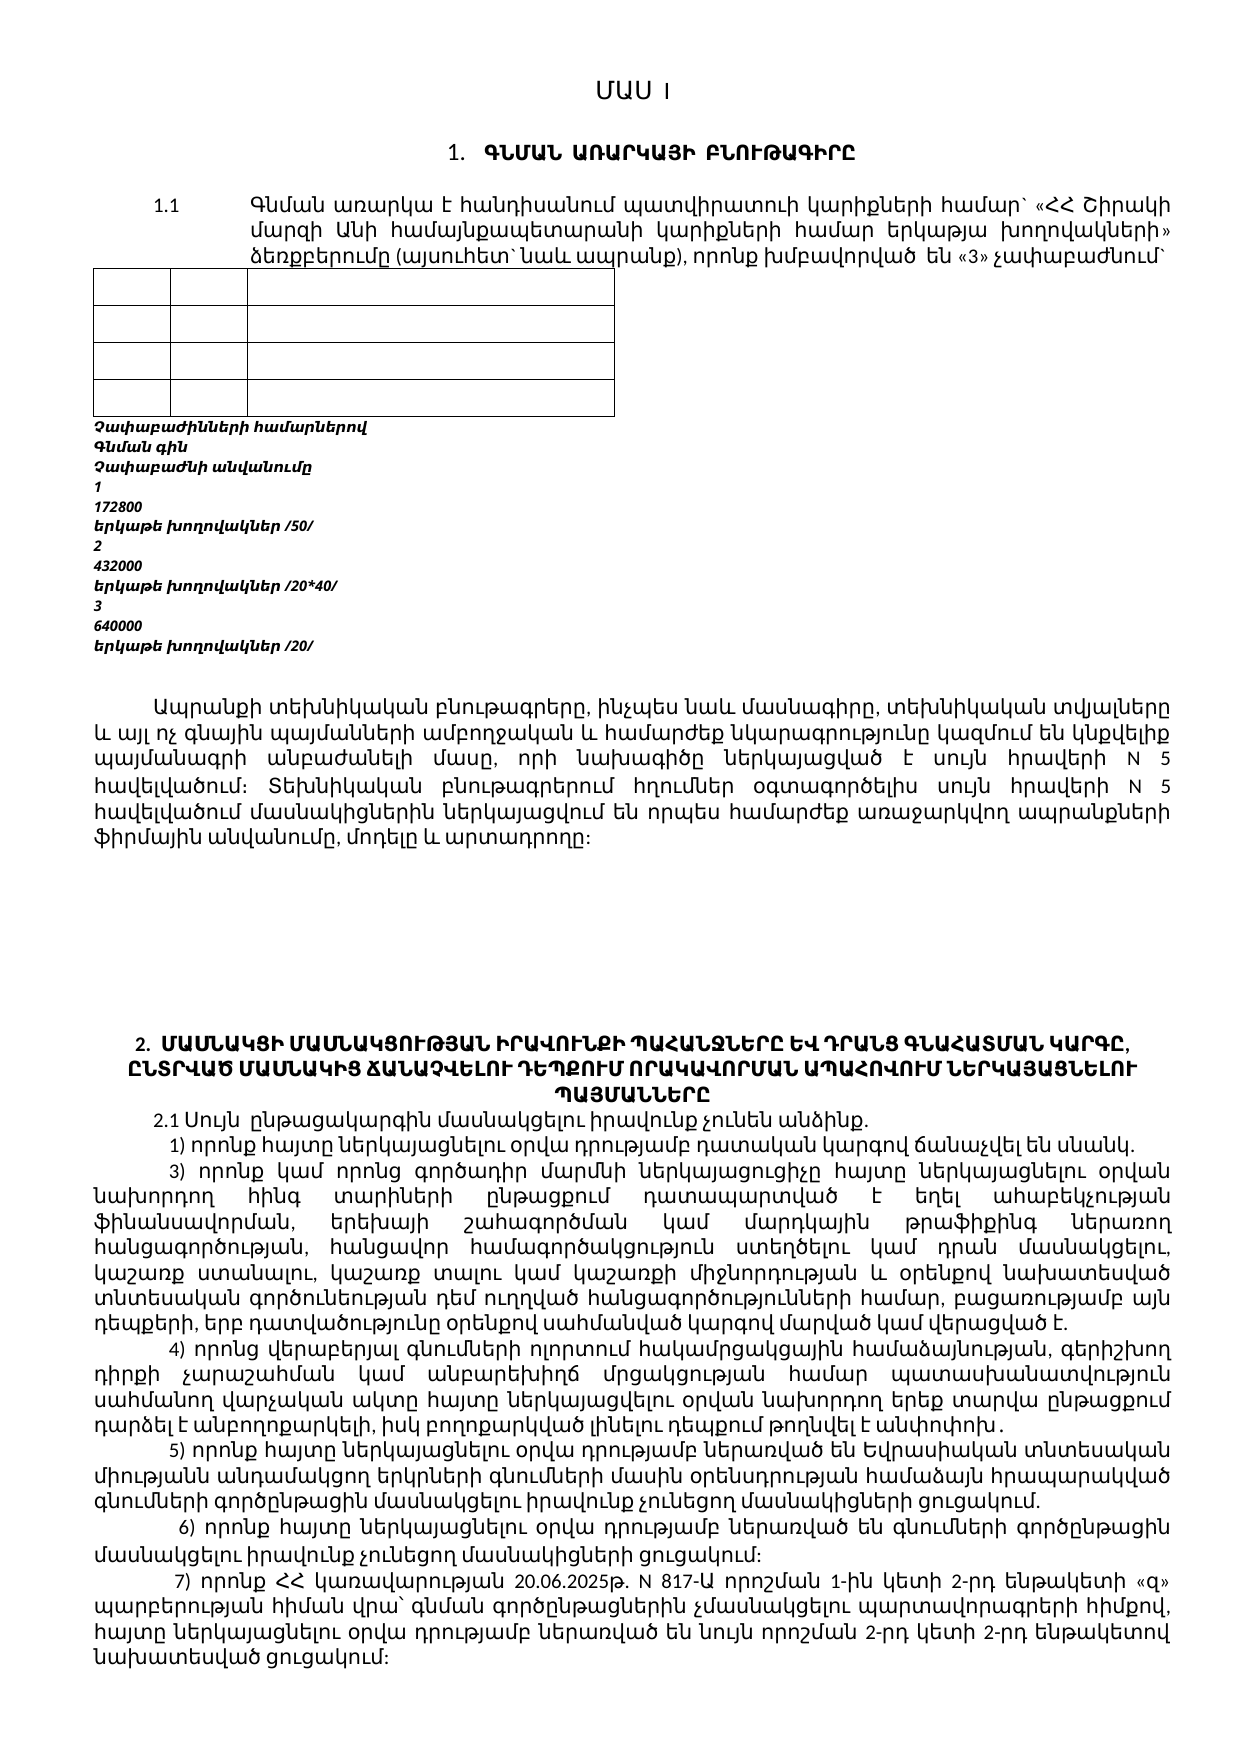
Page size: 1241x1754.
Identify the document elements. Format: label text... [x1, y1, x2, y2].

list ԳՆՄԱՆ ԱՌԱՐԿԱՅԻ ԲՆՈՒԹԱԳԻՐԸ [131, 136, 1171, 167]
text 6) որոնք հայտը ներկայացնելու օրվա դրությամբ ներառված են գնումների գործընթացին մասնակցելու իրավունք չունեցող մասնակիցների ցուցակում: [94, 1514, 1171, 1568]
text 2. ՄԱՍՆԱԿՑԻ ՄԱՍՆԱԿՑՈՒԹՅԱՆ ԻՐԱՎՈՒՆՔԻ ՊԱՀԱՆՋՆԵՐԸ ԵՎ ԴՐԱՆՑ ԳՆԱՀԱՏՄԱՆ ԿԱՐԳԸ, ԸՆՏՐՎԱԾ ՄԱՍՆԱԿԻՑ ՃԱՆԱՉՎԵԼՈՒ ԴԵՊՔՈՒՄ ՈՐԱԿԱՎՈՐՄԱՆ ԱՊԱՀՈՎՈՒՄ ՆԵՐԿԱՅԱՑՆԵԼՈՒ ՊԱՅՄԱՆՆԵՐԸ [94, 1031, 1171, 1107]
text 5) որոնք հայտը ներկայացնելու օրվա դրությամբ ներառված են Եվրասիական տնտեսական միությանն անդամակցող երկրների գնումների մասին օրենսդրության համաձայն հրապարակված գնումների գործընթացին մասնակցելու իրավունք չունեցող մասնակիցների ցուցակում. [94, 1438, 1171, 1514]
text 3) որոնք կամ որոնց գործադիր մարմնի ներկայացուցիչը հայտը ներկայացնելու օրվան նախորդող հինգ տարիների ընթացքում դատապարտված է եղել ահաբեկչության ֆինանսավորման, երեխայի շահագործման կամ մարդկային թրաֆիքինգ ներառող հանցագործության, հանցավոր համագործակցություն ստեղծելու կամ դրան մասնակցելու, կաշառք ստանալու, կաշառք տալու կամ կաշառքի միջնորդության և օրենքով նախատեսված տնտեսական գործունեության դեմ ուղղված հանցագործությունների համար, բացառությամբ այն դեպքերի, երբ դատվածությունը օրենքով սահմանված կարգով մարված կամ վերացված է. [94, 1158, 1171, 1336]
text Ապրանքի տեխնիկական բնութագրերը, ինչպես նաև մասնագիրը, տեխնիկական տվյալները և այլ ոչ գնային պայմանների ամբողջական և համարժեք նկարագրությունը կազմում են կնքվելիք պայմանագրի անբաժանելի մասը, որի նախագիծը ներկայացված է սույն հրավերի N 5 հավելվածում։ Տեխնիկական բնութագրերում հղումներ օգտագործելիս սույն հրավերի N 5 հավելվածում մասնակիցներին ներկայացվում են որպես համարժեք առաջարկվող ապրանքների ֆիրմային անվանումը, մոդելը և արտադրողը: [94, 694, 1171, 850]
text 1) որոնք հայտը ներկայացնելու օրվա դրությամբ դատական կարգով ճանաչվել են սնանկ. [94, 1133, 1171, 1158]
subtitle Գնման առարկա է հանդիսանում պատվիրատուի կարիքների համար` «ՀՀ Շիրակի մարզի Անի համայնքապետարանի կարիքների համար երկաթյա խողովակների» ձեռքբերումը (այսուհետ` նաև ապրանք), որոնք խմբավորված են «3» չափաբաժնում` [153, 192, 1171, 268]
text ՄԱՍ I [94, 75, 1171, 106]
text 4) որոնց վերաբերյալ գնումների ոլորտում հակամրցակցային համաձայնության, գերիշխող դիրքի չարաշահման կամ անբարեխիղճ մրցակցության համար պատասխանատվություն սահմանող վարչական ակտը հայտը ներկայացվելու օրվան նախորդող երեք տարվա ընթացքում դարձել է անբողոքարկելի, իսկ բողոքարկված լինելու դեպքում թողնվել է անփոփոխ․ [94, 1336, 1171, 1438]
text 2.1 Սույն ընթացակարգին մասնակցելու իրավունք չունեն անձինք. [94, 1107, 1171, 1133]
text 7) որոնք ՀՀ կառավարության 20.06.2025թ. N 817-Ա որոշման 1-ին կետի 2-րդ ենթակետի «զ» պարբերության հիման վրա՝ գնման գործընթացներին չմասնակցելու պարտավորագրերի հիմքով, հայտը ներկայացնելու օրվա դրությամբ ներառված են նույն որոշման 2-րդ կետի 2-րդ ենթակետով նախատեսված ցուցակում: [94, 1568, 1171, 1670]
